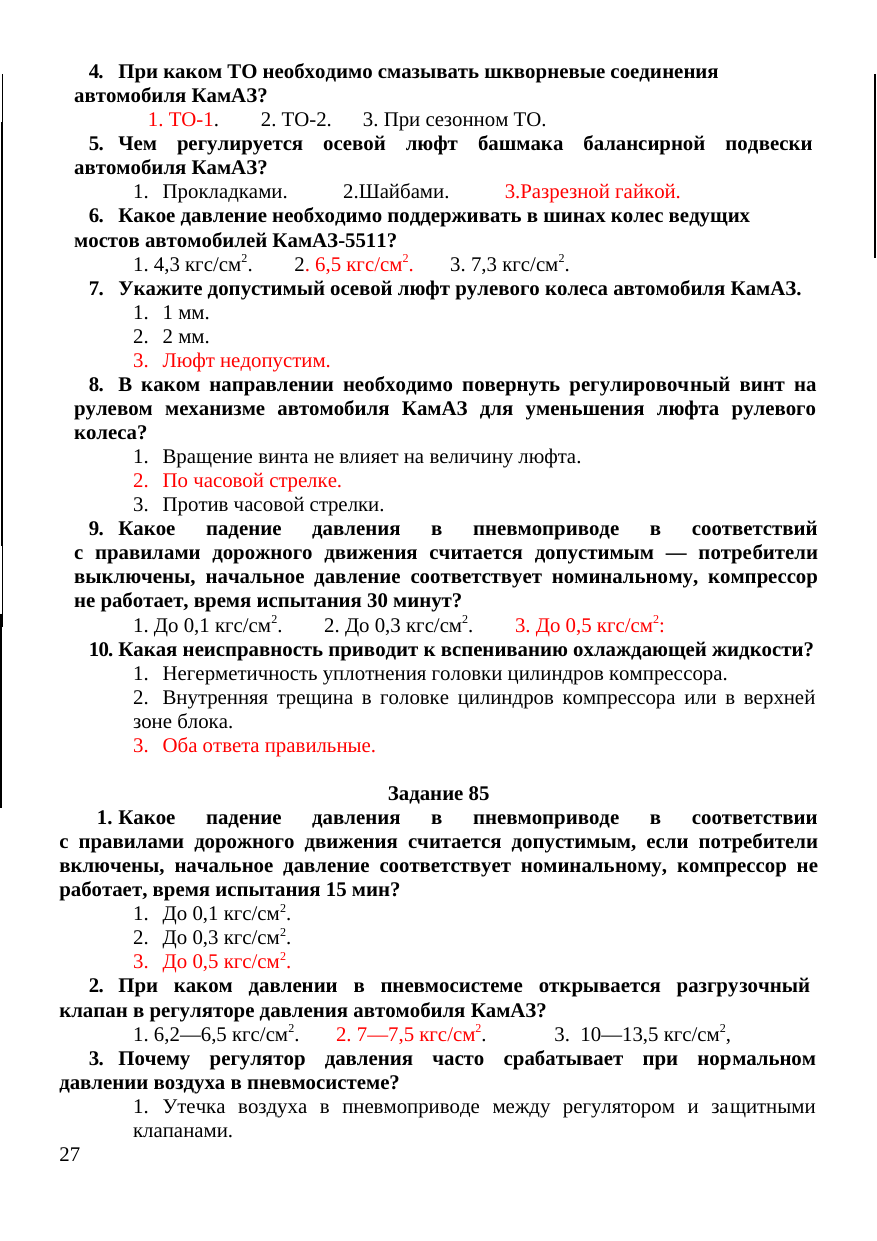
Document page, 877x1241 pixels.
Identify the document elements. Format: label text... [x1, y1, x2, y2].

text Задание 85 [59, 781, 818, 805]
list Негерметичность уплотнения головки цилиндров компрессора. [133, 661, 816, 685]
text 2. При каком давлении в пневмосистеме открывается разгрузочный клапан в регуляторе давления автомобиля КамАЗ? [59, 973, 810, 1022]
list Против часовой стрелки. [133, 492, 818, 516]
list Оба ответа правильные. [133, 733, 818, 757]
list . [133, 324, 818, 348]
text 1. 4,3 кгс/см2. 2. 6,5 кгс/см2. 3. 7,3 кгс/см2. [133, 252, 818, 276]
text 4. При каком ТО необходимо смазывать шкворневые соединения автомобиля КамАЗ? [74, 59, 818, 107]
list Прокладками. 2.Шайбами. 3.Разрезной гайкой. [133, 179, 818, 203]
text 9. Какое падение давления в пневмоприводе в соответствий с правилами дорожного движения считается допустимым — потребители выключены, начальное давление соответствует номинальному, компрессор не работает, время испытания 30 минут? [74, 516, 818, 612]
text 10. Какая неисправность приводит к вспениванию охлаждающей жидкости? [74, 637, 815, 661]
text 7. Укажите допустимый осевой люфт рулевого колеса автомобиля КамАЗ. [74, 276, 818, 300]
list По часовой стрелке. [133, 468, 818, 492]
list Вращение винта не влияет на величину люфта. [133, 444, 818, 468]
list Люфт недопустим. [133, 348, 818, 372]
list Внутренняя трещина в головке цилиндров компрессора или в верхней зоне блока. [133, 685, 816, 733]
text 1. 6,2—6,5 кгс/см2. 2. 7—7,5 кгс/см2. 3. 10—13,5 кгс/см2, [103, 1022, 818, 1046]
list До 0,3 кгс/см2. [133, 925, 818, 949]
list До 0,5 кгс/см2. [133, 949, 818, 973]
text 1. ТО-1. 2. ТО-2. 3. При сезонном ТО. [133, 107, 818, 131]
text 3. Почему регулятор давления часто срабатывает при нормальном давлении воздуха в пневмосистеме? [59, 1046, 816, 1094]
text 5. Чем регулируется осевой люфт башмака балансирной подвески автомобиля КамАЗ? [74, 131, 812, 179]
text 1. До 0,1 кгс/см2. 2. До 0,3 кгс/см2. 3. До 0,5 кгс/см2: [103, 612, 818, 637]
list . [133, 300, 818, 324]
text 8. В каком направлении необходимо повернуть регулировочный винт на рулевом механизме автомобиля КамАЗ для уменьшения люфта рулевого колеса? [74, 372, 816, 444]
list Утечка воздуха в пневмоприводе между регулятором и защитными клапанами. [133, 1094, 815, 1142]
list До 0,1 кгс/см2. [133, 901, 818, 925]
text 6. Какое давление необходимо поддерживать в шинах колес ведущих мостов автомобилей КамАЗ-5511? [74, 203, 818, 252]
list Какое падение давления в пневмоприводе в соответствии с правилами дорожного движения считается допустимым, если потребители включены, начальное давление соответствует номинальному, компрессор не работает, время испытания 15 мин? [59, 805, 818, 901]
